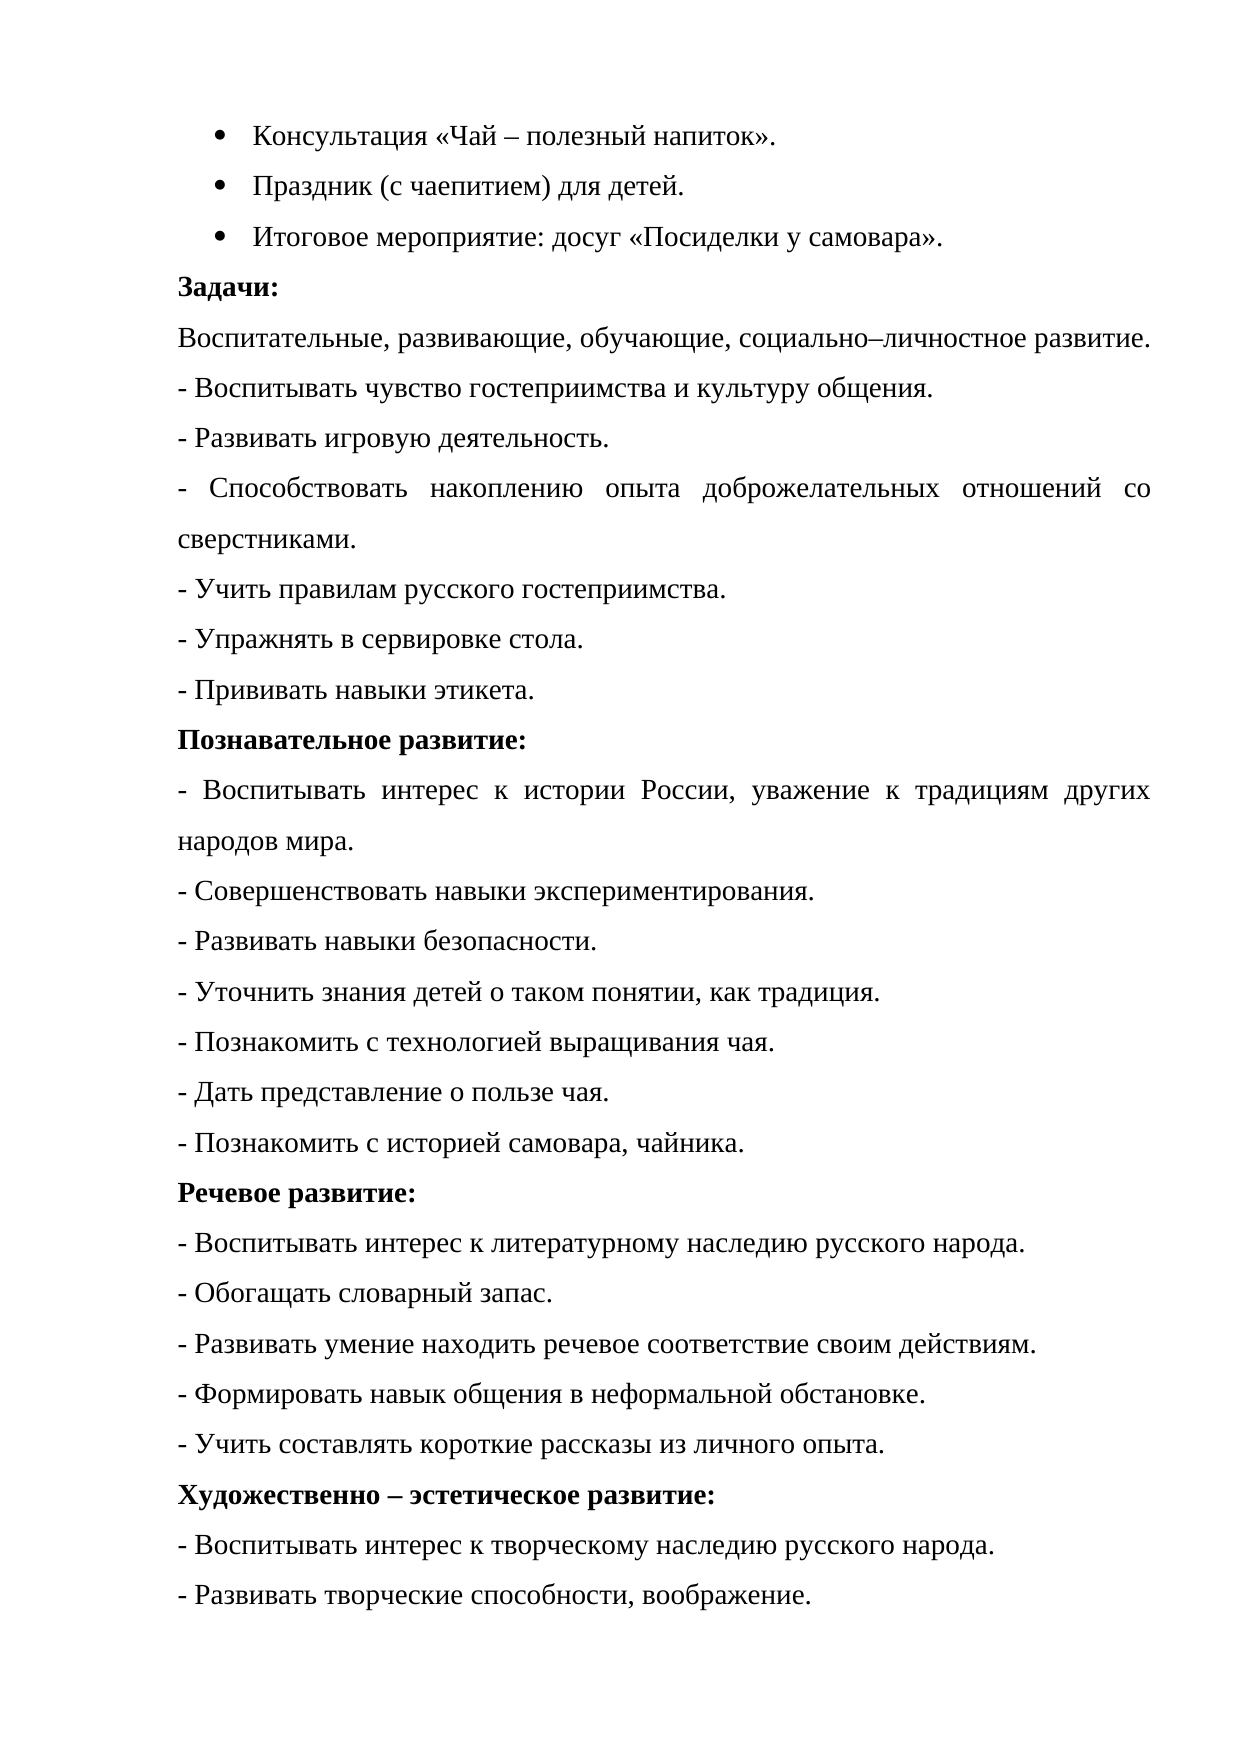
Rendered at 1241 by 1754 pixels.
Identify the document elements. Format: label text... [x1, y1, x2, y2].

text - Познакомить с технологией выращивания чая. [177, 1024, 1152, 1058]
text - Совершенствовать навыки экспериментирования. [177, 873, 1152, 907]
text - Воспитывать интерес к истории России, уважение к традициям других народов мира. [177, 772, 1152, 856]
text - Учить составлять короткие рассказы из личного опыта. [177, 1427, 1152, 1460]
list Консультация «Чай – полезный напиток». [215, 118, 1152, 152]
text - Развивать игровую деятельность. [177, 420, 1152, 454]
list Праздник (с чаепитием) для детей. [215, 168, 1152, 202]
text - Уточнить знания детей о таком понятии, как традиция. [177, 974, 1152, 1007]
list Итоговое мероприятие: досуг «Посиделки у самовара». [215, 219, 1152, 253]
text - Дать представление о пользе чая. [177, 1074, 1152, 1108]
text Познавательное развитие: [177, 722, 1152, 756]
text Речевое развитие: [177, 1175, 1152, 1208]
text - Развивать умение находить речевое соответствие своим действиям. [177, 1326, 1152, 1359]
text Художественно – эстетическое развитие: [177, 1477, 1152, 1510]
text Воcпитательные, развивающие, обучающие, социально–личностное развитие. [177, 320, 1152, 353]
text - Познакомить с историей самовара, чайника. [177, 1125, 1152, 1158]
text - Развивать творческие способности, воображение. [177, 1577, 1152, 1611]
text - Воспитывать чувство гостеприимства и культуру общения. [177, 370, 1152, 403]
text - Обогащать словарный запас. [177, 1276, 1152, 1309]
text - Формировать навык общения в неформальной обстановке. [177, 1376, 1152, 1410]
text - Учить правилам русского гостеприимства. [177, 571, 1152, 605]
text - Упражнять в сервировке стола. [177, 622, 1152, 655]
text - Прививать навыки этикета. [177, 672, 1152, 705]
text - Способствовать накоплению опыта доброжелательных отношений со сверстниками. [177, 471, 1152, 554]
text - Развивать навыки безопасности. [177, 923, 1152, 957]
text Задачи: [177, 269, 1152, 303]
text - Воспитывать интерес к творческому наследию русского народа. [177, 1527, 1152, 1561]
text - Воспитывать интерес к литературному наследию русского народа. [177, 1225, 1152, 1259]
